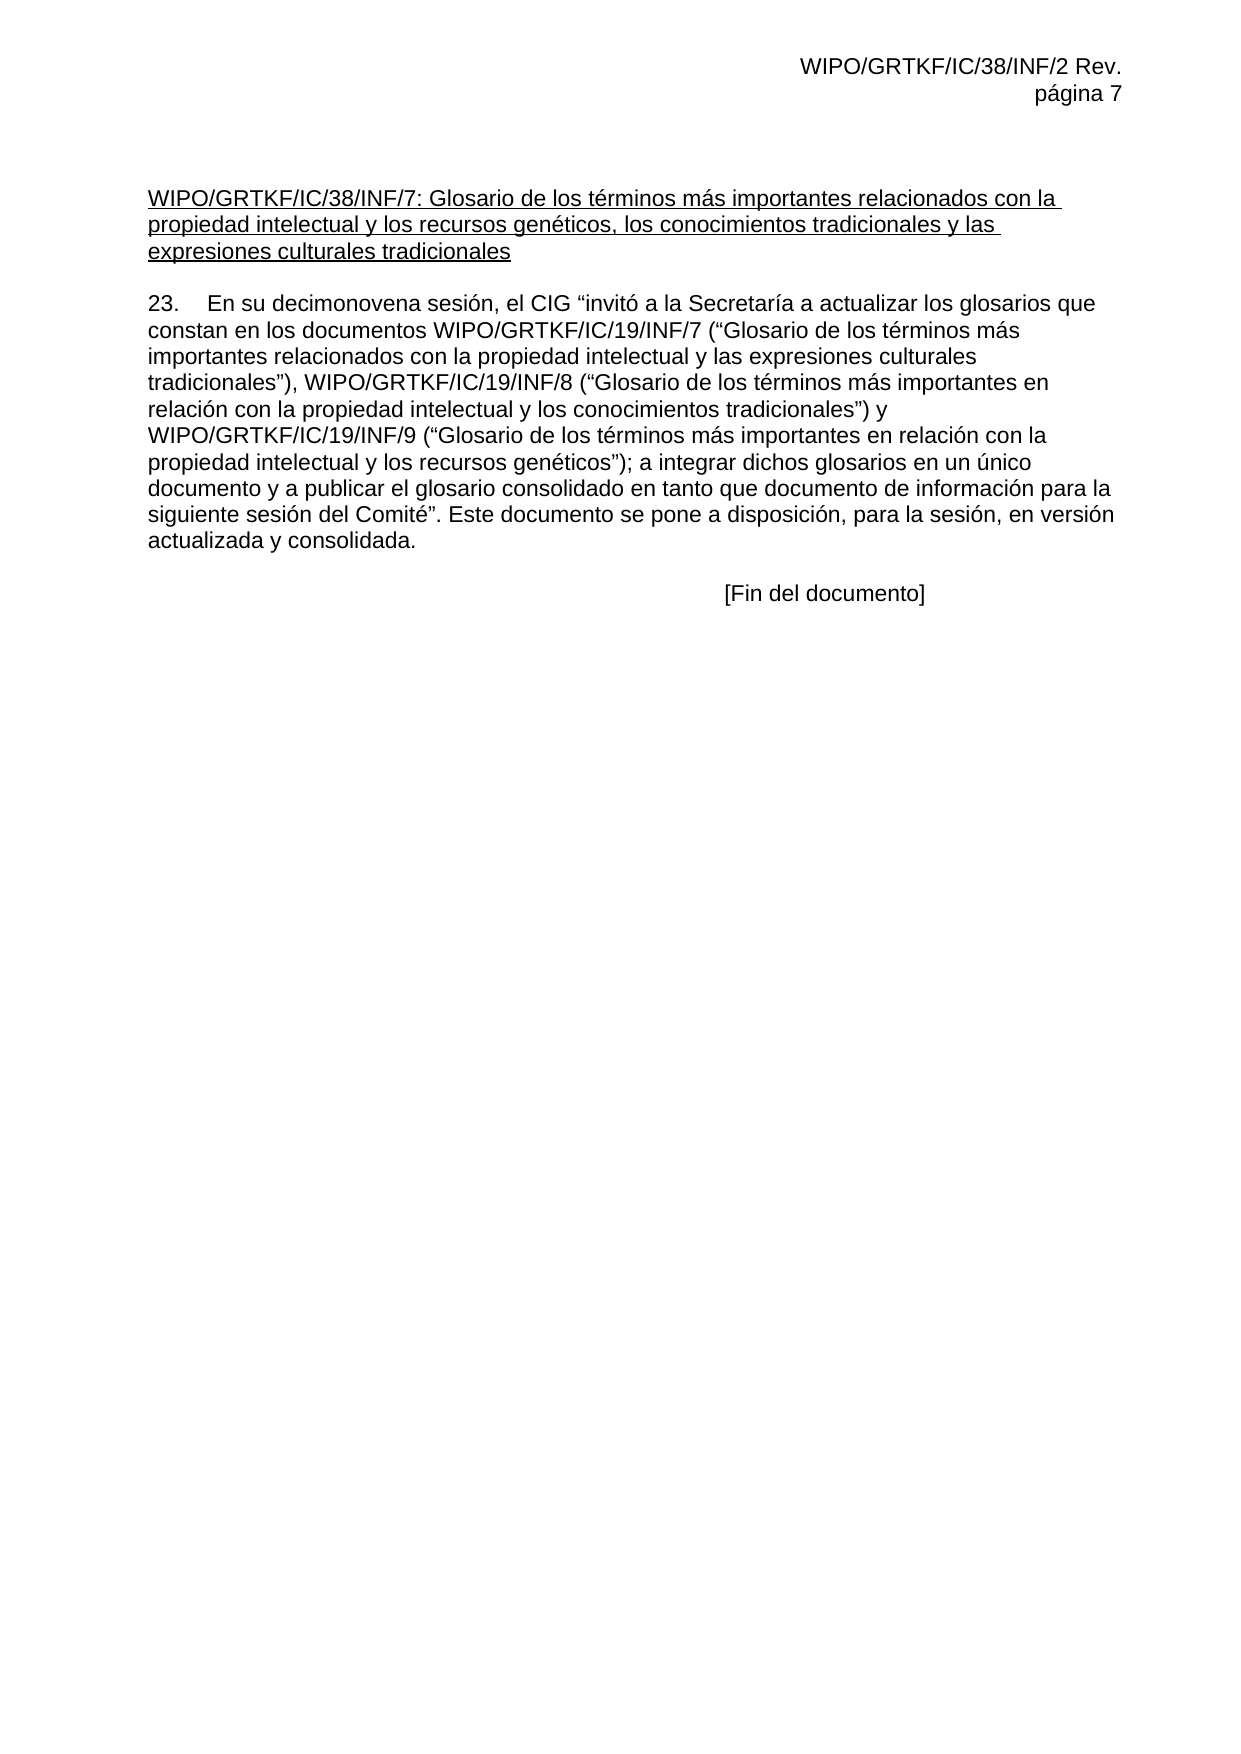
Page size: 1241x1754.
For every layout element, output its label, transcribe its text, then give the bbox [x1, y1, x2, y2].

text WIPO/GRTKF/IC/38/INF/7: Glosario de los términos más importantes relacionados con la propiedad intelectual y los recursos genéticos, los conocimientos tradicionales y las expresiones culturales tradicionales [148, 185, 1122, 264]
text En su decimonovena sesión, el CIG “invitó a la Secretaría a actualizar los glosarios que constan en los documentos WIPO/GRTKF/IC/19/INF/7 (“Glosario de los términos más importantes relacionados con la propiedad intelectual y las expresiones culturales tradicionales”), WIPO/GRTKF/IC/19/INF/8 (“Glosario de los términos más importantes en relación con la propiedad intelectual y los conocimientos tradicionales”) y WIPO/GRTKF/IC/19/INF/9 (“Glosario de los términos más importantes en relación con la propiedad intelectual y los recursos genéticos”); a integrar dichos glosarios en un único documento y a publicar el glosario consolidado en tanto que documento de información para la siguiente sesión del Comité”. Este documento se pone a disposición, para la sesión, en versión actualizada y consolidada. [148, 290, 1122, 554]
text [Fin del documento] [724, 580, 1122, 607]
